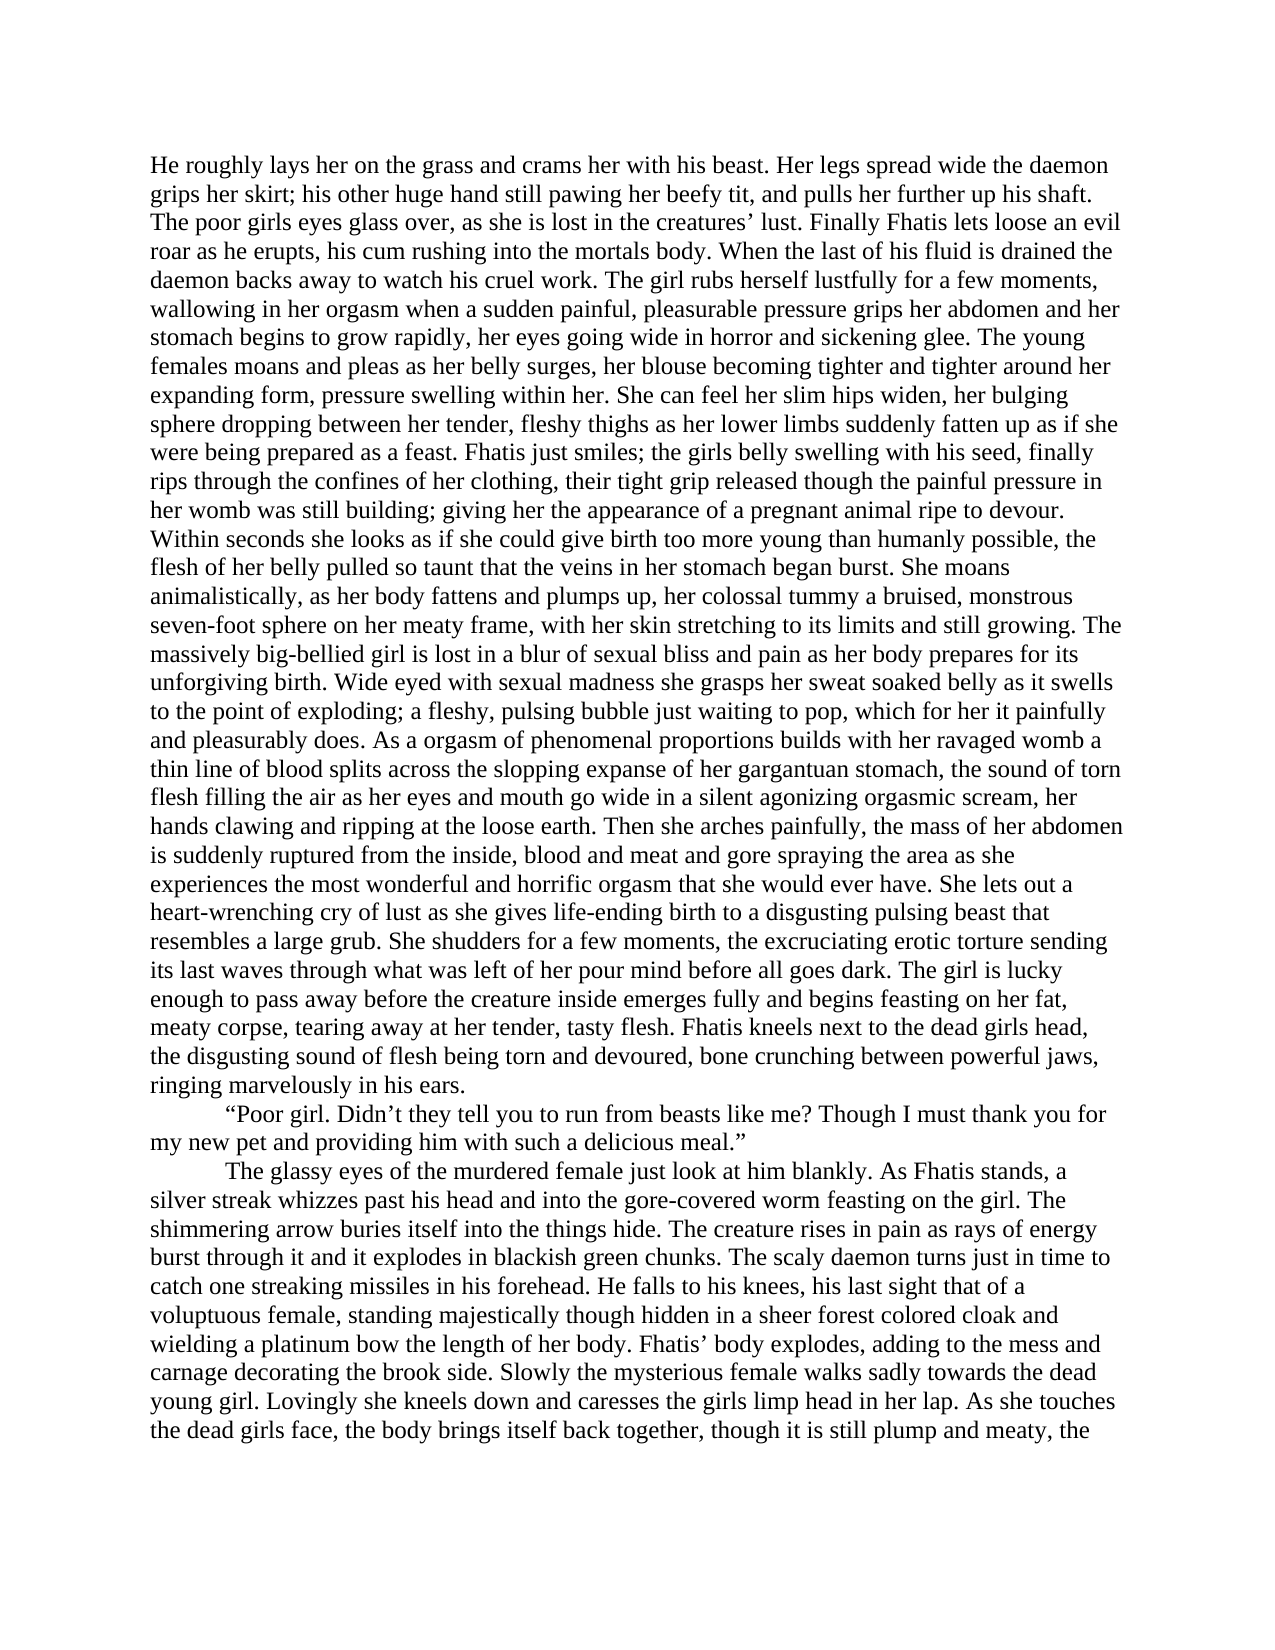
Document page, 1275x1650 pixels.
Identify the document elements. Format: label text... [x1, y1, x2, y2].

text “Poor girl. Didn’t they tell you to run from beasts like me? Though I must thank you for my new pet and providing him with such a delicious meal.” [150, 1099, 1125, 1156]
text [150, 150, 1125, 1099]
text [150, 1156, 1125, 1444]
